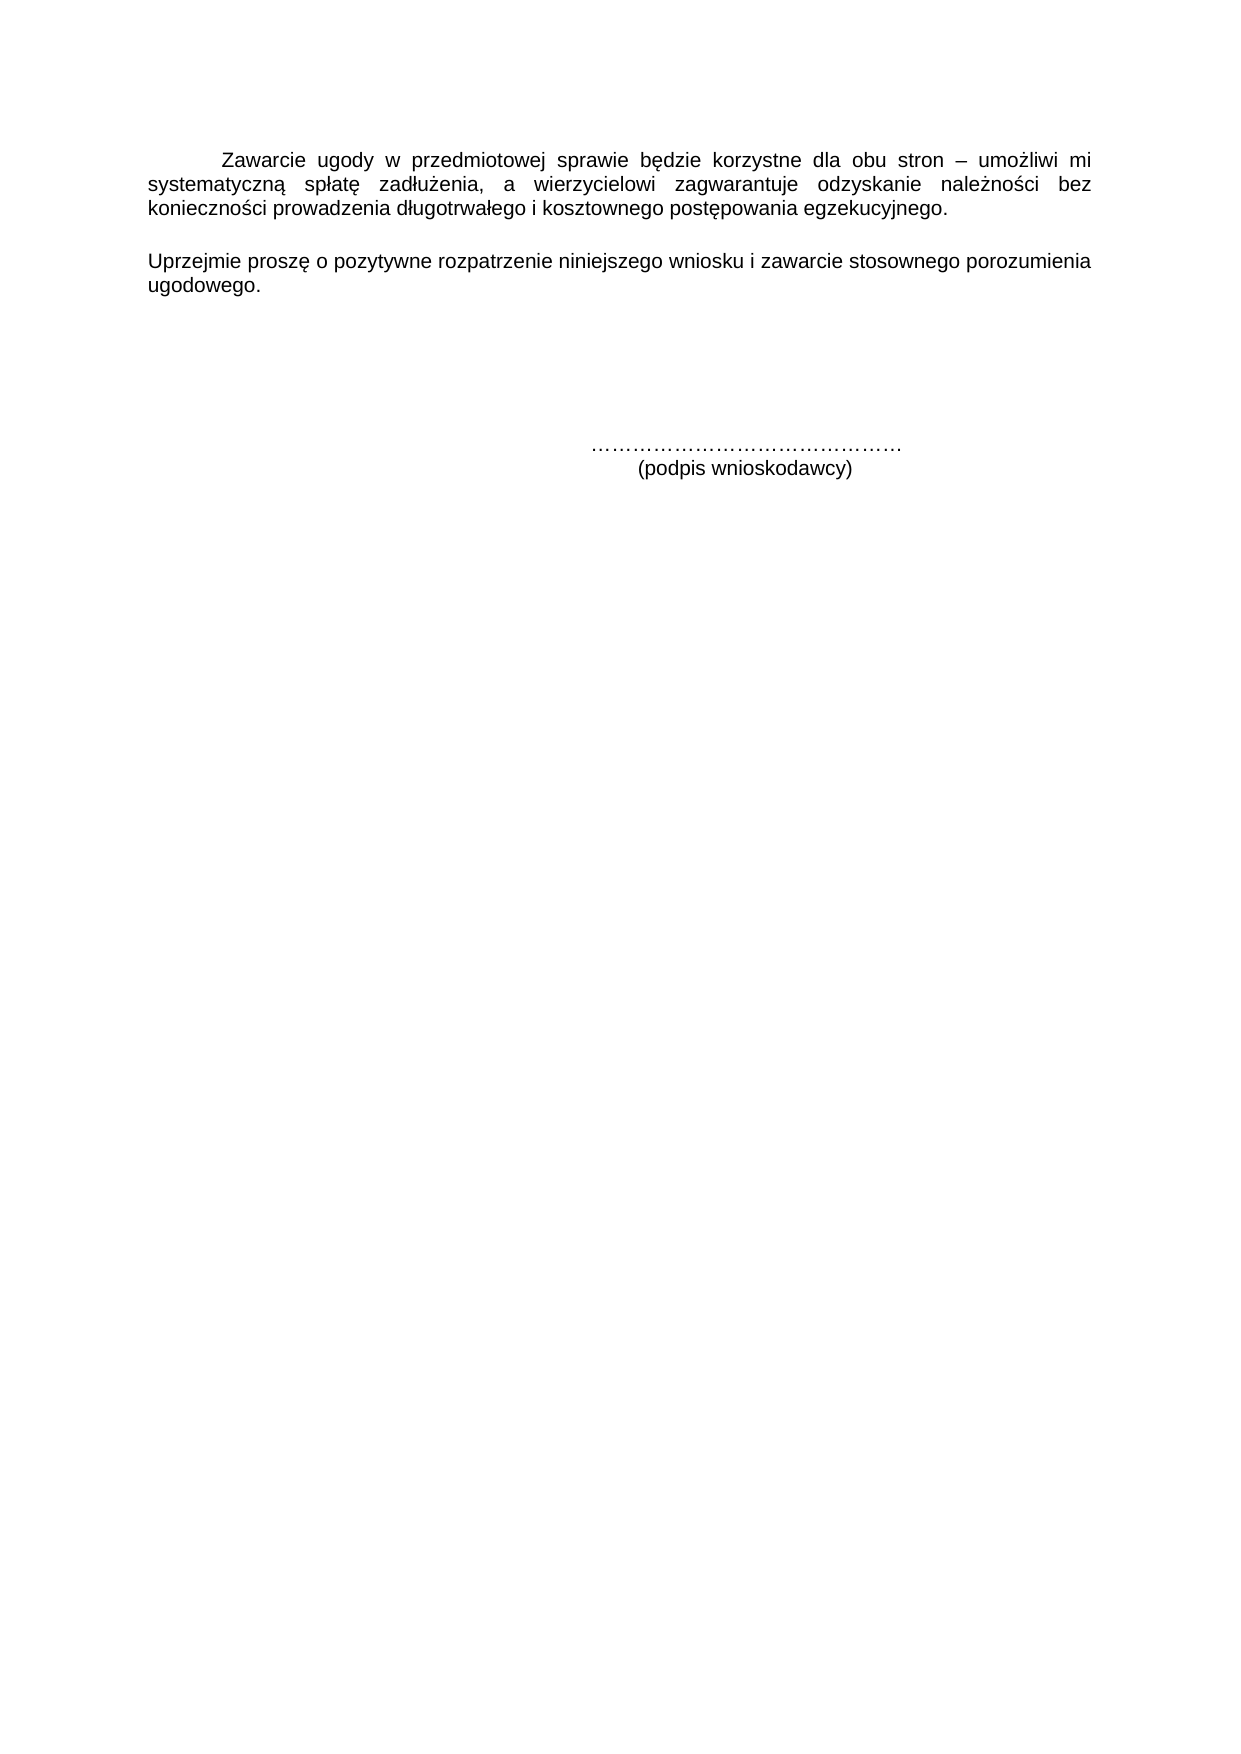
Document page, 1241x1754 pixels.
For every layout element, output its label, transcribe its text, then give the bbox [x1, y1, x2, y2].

text Zawarcie ugody w przedmiotowej sprawie będzie korzystne dla obu stron – umożliwi mi systematyczną spłatę zadłużenia, a wierzycielowi zagwarantuje odzyskanie należności bez konieczności prowadzenia długotrwałego i kosztownego postępowania egzekucyjnego. [148, 148, 1093, 219]
text Uprzejmie proszę o pozytywne rozpatrzenie niniejszego wniosku i zawarcie stosownego porozumienia ugodowego. [148, 249, 1093, 297]
text ……………………………………… (podpis wnioskodawcy) [516, 432, 1093, 480]
